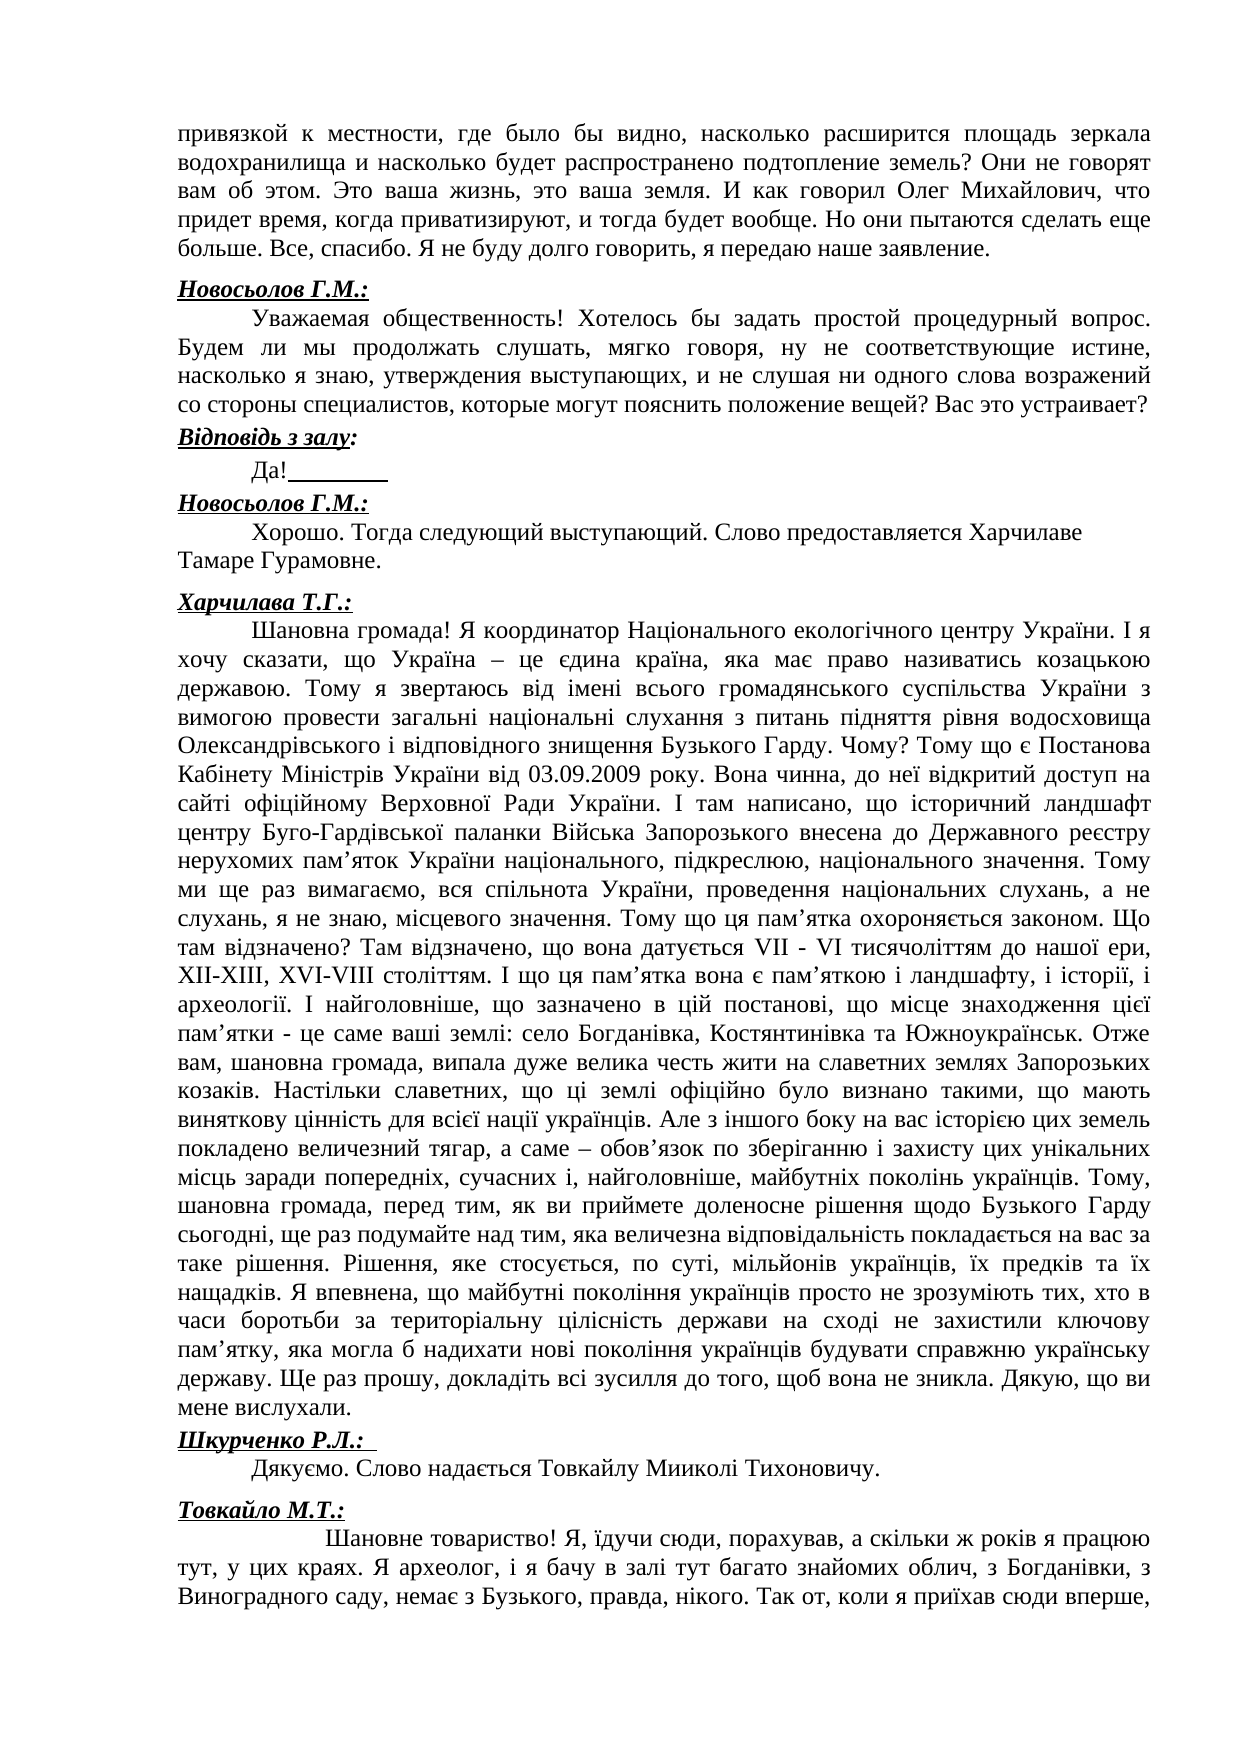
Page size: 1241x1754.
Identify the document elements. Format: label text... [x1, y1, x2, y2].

text Товкайло М.Т.: [177, 1495, 1152, 1523]
text Хорошо. Тогда следующий выступающий. Слово предоставляется Харчилаве Тамаре Гурамовне. [177, 517, 1152, 574]
text Новосьолов Г.М.: [177, 274, 1152, 303]
text Дякуємо. Слово надається Товкайлу Мииколі Тихоновичу. [177, 1453, 1152, 1482]
text Шкурченко Р.Л.: [177, 1425, 1152, 1453]
text Уважаемая общественность! Хотелось бы задать простой процедурный вопрос. Будем ли мы продолжать слушать, мягко говоря, ну не соответствующие истине, насколько я знаю, утверждения выступающих, и не слушая ни одного слова возражений со стороны специалистов, которые могут пояснить положение вещей? Вас это устраивает? [177, 303, 1152, 418]
text Відповідь з залу: [177, 422, 1152, 451]
text Харчилава Т.Г.: [177, 587, 1152, 616]
text Шановна громада! Я координатор Національного екологічного центру України. І я хочу сказати, що Україна – це єдина країна, яка має право називатись козацькою державою. Тому я звертаюсь від імені всього громадянського суспільства України з вимогою провести загальні національні слухання з питань підняття рівня водосховища Олександрівського і відповідного знищення Бузького Гарду. Чому? Тому що є Постанова Кабінету Міністрів України від 03.09.2009 року. Вона чинна, до неї відкритий доступ на сайті офіційному Верховної Ради України. І там написано, що історичний ландшафт центру Буго-Гардівської паланки Війська Запорозького внесена до Державного реєстру нерухомих пам’яток України національного, підкреслюю, національного значення. Тому ми ще раз вимагаємо, вся спільнота України, проведення національних слухань, а не слухань, я не знаю, місцевого значення. Тому що ця пам’ятка охороняється законом. Що там відзначено? Там відзначено, що вона датується VII - VI тисячоліттям до нашої ери, XII-XIII, XVI-VIII століттям. І що ця пам’ятка вона є пам’яткою і ландшафту, і історії, і археології. І найголовніше, що зазначено в цій постанові, що місце знаходження цієї пам’ятки - це саме ваші землі: село Богданівка, Костянтинівка та Южноукраїнськ. Отже вам, шановна громада, випала дуже велика честь жити на славетних землях Запорозьких козаків. Настільки славетних, що ці землі офіційно було визнано такими, що мають виняткову цінність для всієї нації українців. Але з іншого боку на вас історією цих земель покладено величезний тягар, а саме – обов’язок по зберіганню і захисту цих унікальних місць заради попередніх, сучасних і, найголовніше, майбутніх поколінь українців. Тому, шановна громада, перед тим, як ви приймете доленосне рішення щодо Бузького Гарду сьогодні, ще раз подумайте над тим, яка величезна відповідальність покладається на вас за таке рішення. Рішення, яке стосується, по суті, мільйонів українців, їх предків та їх нащадків. Я впевнена, що майбутні покоління українців просто не зрозуміють тих, хто в часи боротьби за територіальну цілісність держави на сході не захистили ключову пам’ятку, яка могла б надихати нові покоління українців будувати справжню українську державу. Ще раз прошу, докладіть всі зусилля до того, щоб вона не зникла. Дякую, що ви мене вислухали. [177, 616, 1152, 1421]
text Да! [177, 455, 1152, 484]
text Новосьолов Г.М.: [177, 488, 1152, 517]
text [177, 1523, 1152, 1610]
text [177, 118, 1152, 262]
